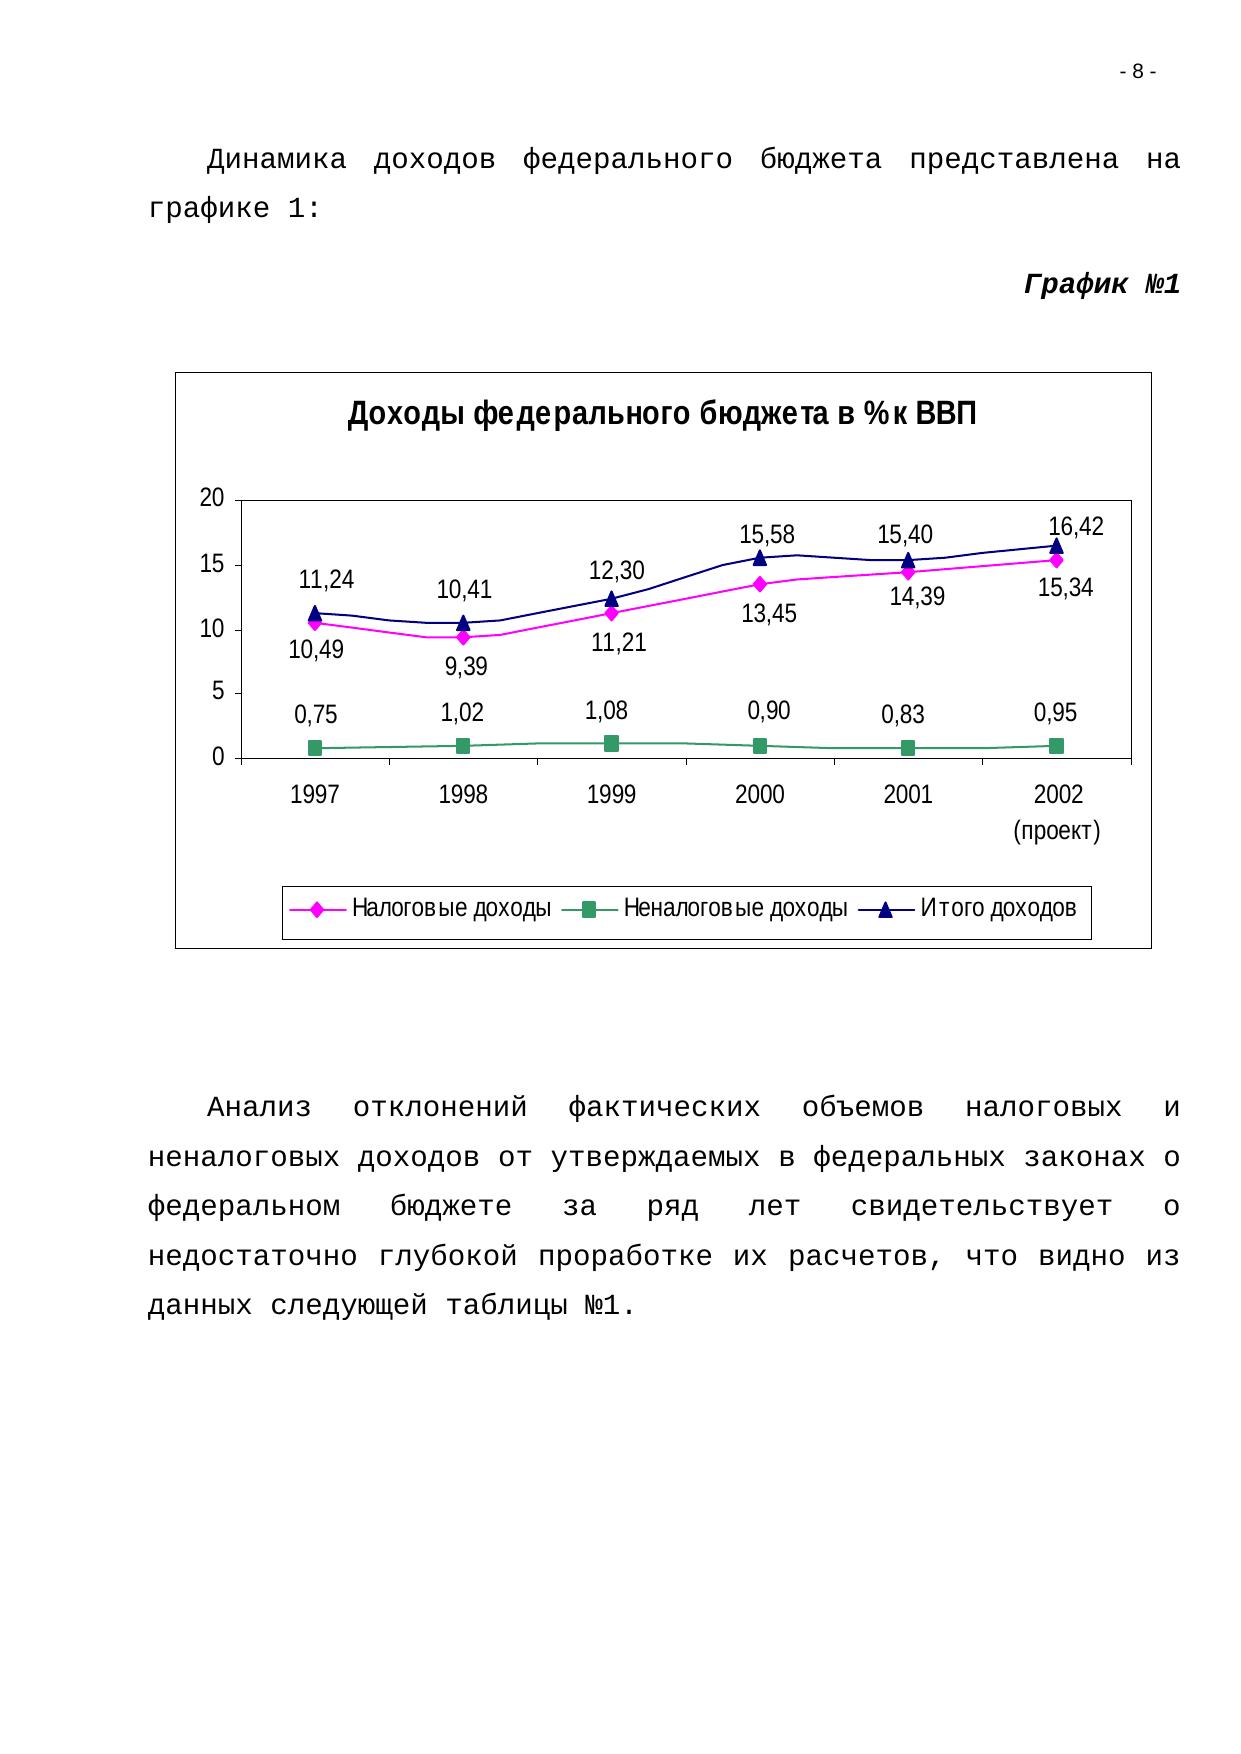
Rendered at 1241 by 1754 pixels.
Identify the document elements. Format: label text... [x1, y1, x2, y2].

text Анализ отклонений фактических объемов налоговых и неналоговых доходов от утверждаемых в федеральных законах о федеральном бюджете за ряд лет свидетельствует о недостаточно глубокой проработке их расчетов, что видно из данных следующей таблицы №1. [148, 1092, 1181, 1323]
text График №1 [148, 269, 1181, 302]
text Динамика доходов федерального бюджета представлена на графике 1: [148, 144, 1181, 227]
